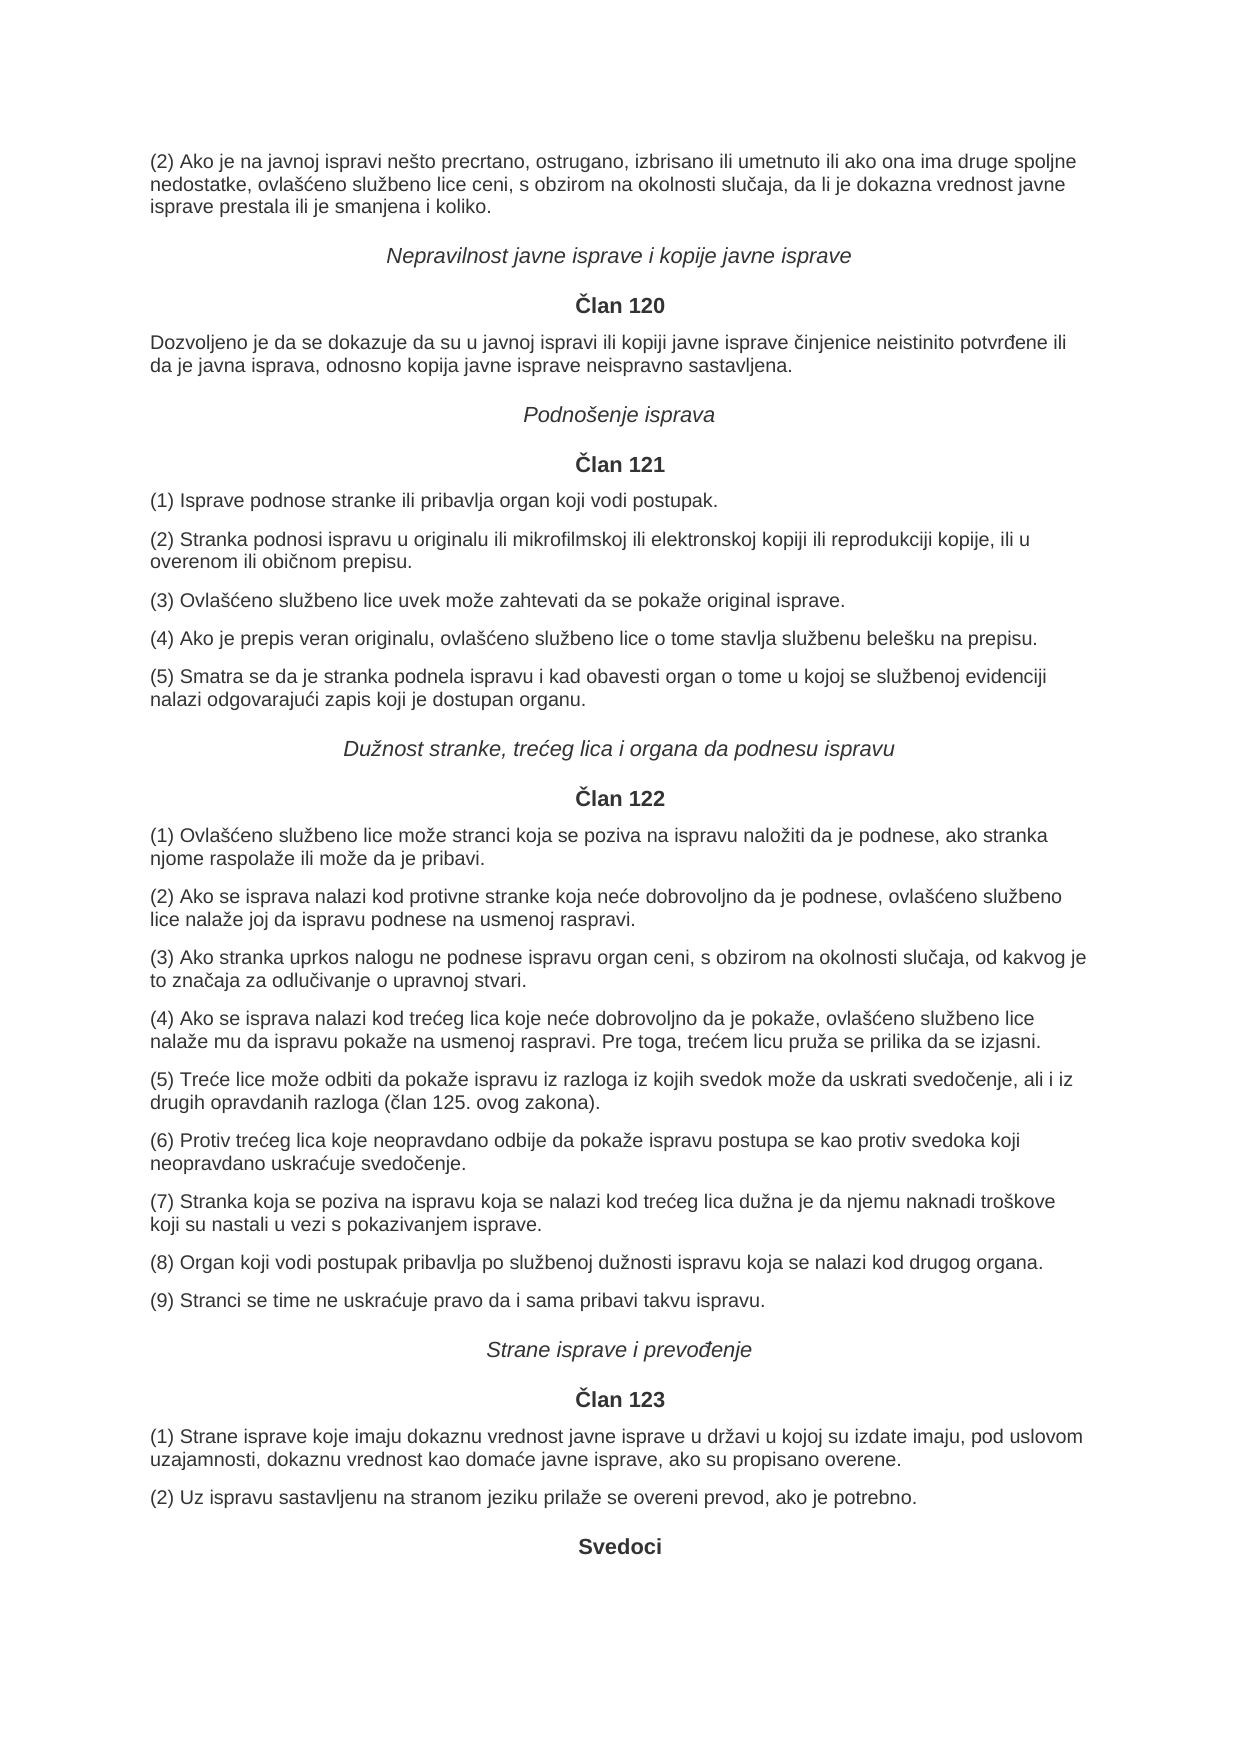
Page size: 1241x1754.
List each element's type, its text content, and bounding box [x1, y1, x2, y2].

text (4) Ako je prepis veran originalu, ovlašćeno službeno lice o tome stavlja službenu belešku na prepisu. [150, 627, 1090, 650]
text Član 121 [150, 452, 1090, 477]
text Nepravilnost javne isprave i kopije javne isprave [150, 243, 1090, 268]
text Podnošenje isprava [150, 401, 1090, 427]
text (7) Stranka koja se poziva na ispravu koja se nalazi kod trećeg lica dužna je da njemu naknadi troškove koji su nastali u vezi s pokazivanjem isprave. [150, 1190, 1090, 1235]
text Član 122 [150, 786, 1090, 811]
text (8) Organ koji vodi postupak pribavlja po službenoj dužnosti ispravu koja se nalazi kod drugog organa. [150, 1251, 1090, 1274]
text Dužnost stranke, trećeg lica i organa da podnesu ispravu [150, 736, 1090, 761]
text (1) Strane isprave koje imaju dokaznu vrednost javne isprave u državi u kojoj su izdate imaju, pod uslovom uzajamnosti, dokaznu vrednost kao domaće javne isprave, ako su propisano overene. [150, 1425, 1090, 1470]
text Dozvoljeno je da se dokazuje da su u javnoj ispravi ili kopiji javne isprave činjenice neistinito potvrđene ili da je javna isprava, odnosno kopija javne isprave neispravno sastavljena. [150, 331, 1090, 376]
text (1) Ovlašćeno službeno lice može stranci koja se poziva na ispravu naložiti da je podnese, ako stranka njome raspolaže ili može da je pribavi. [150, 824, 1090, 869]
text (9) Stranci se time ne uskraćuje pravo da i sama pribavi takvu ispravu. [150, 1289, 1090, 1312]
text Član 120 [150, 293, 1090, 318]
text (5) Smatra se da je stranka podnela ispravu i kad obavesti organ o tome u kojoj se službenoj evidenciji nalazi odgovarajući zapis koji je dostupan organu. [150, 665, 1090, 711]
text (2) Uz ispravu sastavljenu na stranom jeziku prilaže se overeni prevod, ako je potrebno. [150, 1486, 1090, 1509]
text (2) Stranka podnosi ispravu u originalu ili mikrofilmskoj ili elektronskoj kopiji ili reprodukciji kopije, ili u overenom ili običnom prepisu. [150, 528, 1090, 573]
text (3) Ako stranka uprkos nalogu ne podnese ispravu organ ceni, s obzirom na okolnosti slučaja, od kakvog je to značaja za odlučivanje o upravnoj stvari. [150, 946, 1090, 991]
text Strane isprave i prevođenje [150, 1337, 1090, 1362]
text (5) Treće lice može odbiti da pokaže ispravu iz razloga iz kojih svedok može da uskrati svedočenje, ali i iz drugih opravdanih razloga (član 125. ovog zakona). [150, 1068, 1090, 1113]
text Član 123 [150, 1387, 1090, 1412]
text (4) Ako se isprava nalazi kod trećeg lica koje neće dobrovoljno da je pokaže, ovlašćeno službeno lice nalaže mu da ispravu pokaže na usmenoj raspravi. Pre toga, trećem licu pruža se prilika da se izjasni. [150, 1007, 1090, 1052]
text Svedoci [150, 1534, 1090, 1559]
text (2) Ako se isprava nalazi kod protivne stranke koja neće dobrovoljno da je podnese, ovlašćeno službeno lice nalaže joj da ispravu podnese na usmenoj raspravi. [150, 885, 1090, 930]
text (2) Ako je na javnoj ispravi nešto precrtano, ostrugano, izbrisano ili umetnuto ili ako ona ima druge spoljne nedostatke, ovlašćeno službeno lice ceni, s obzirom na okolnosti slučaja, da li je dokazna vrednost javne isprave prestala ili je smanjena i koliko. [150, 150, 1090, 218]
text (1) Isprave podnose stranke ili pribavlja organ koji vodi postupak. [150, 489, 1090, 512]
text (3) Ovlašćeno službeno lice uvek može zahtevati da se pokaže original isprave. [150, 589, 1090, 611]
text (6) Protiv trećeg lica koje neopravdano odbije da pokaže ispravu postupa se kao protiv svedoka koji neopravdano uskraćuje svedočenje. [150, 1129, 1090, 1174]
